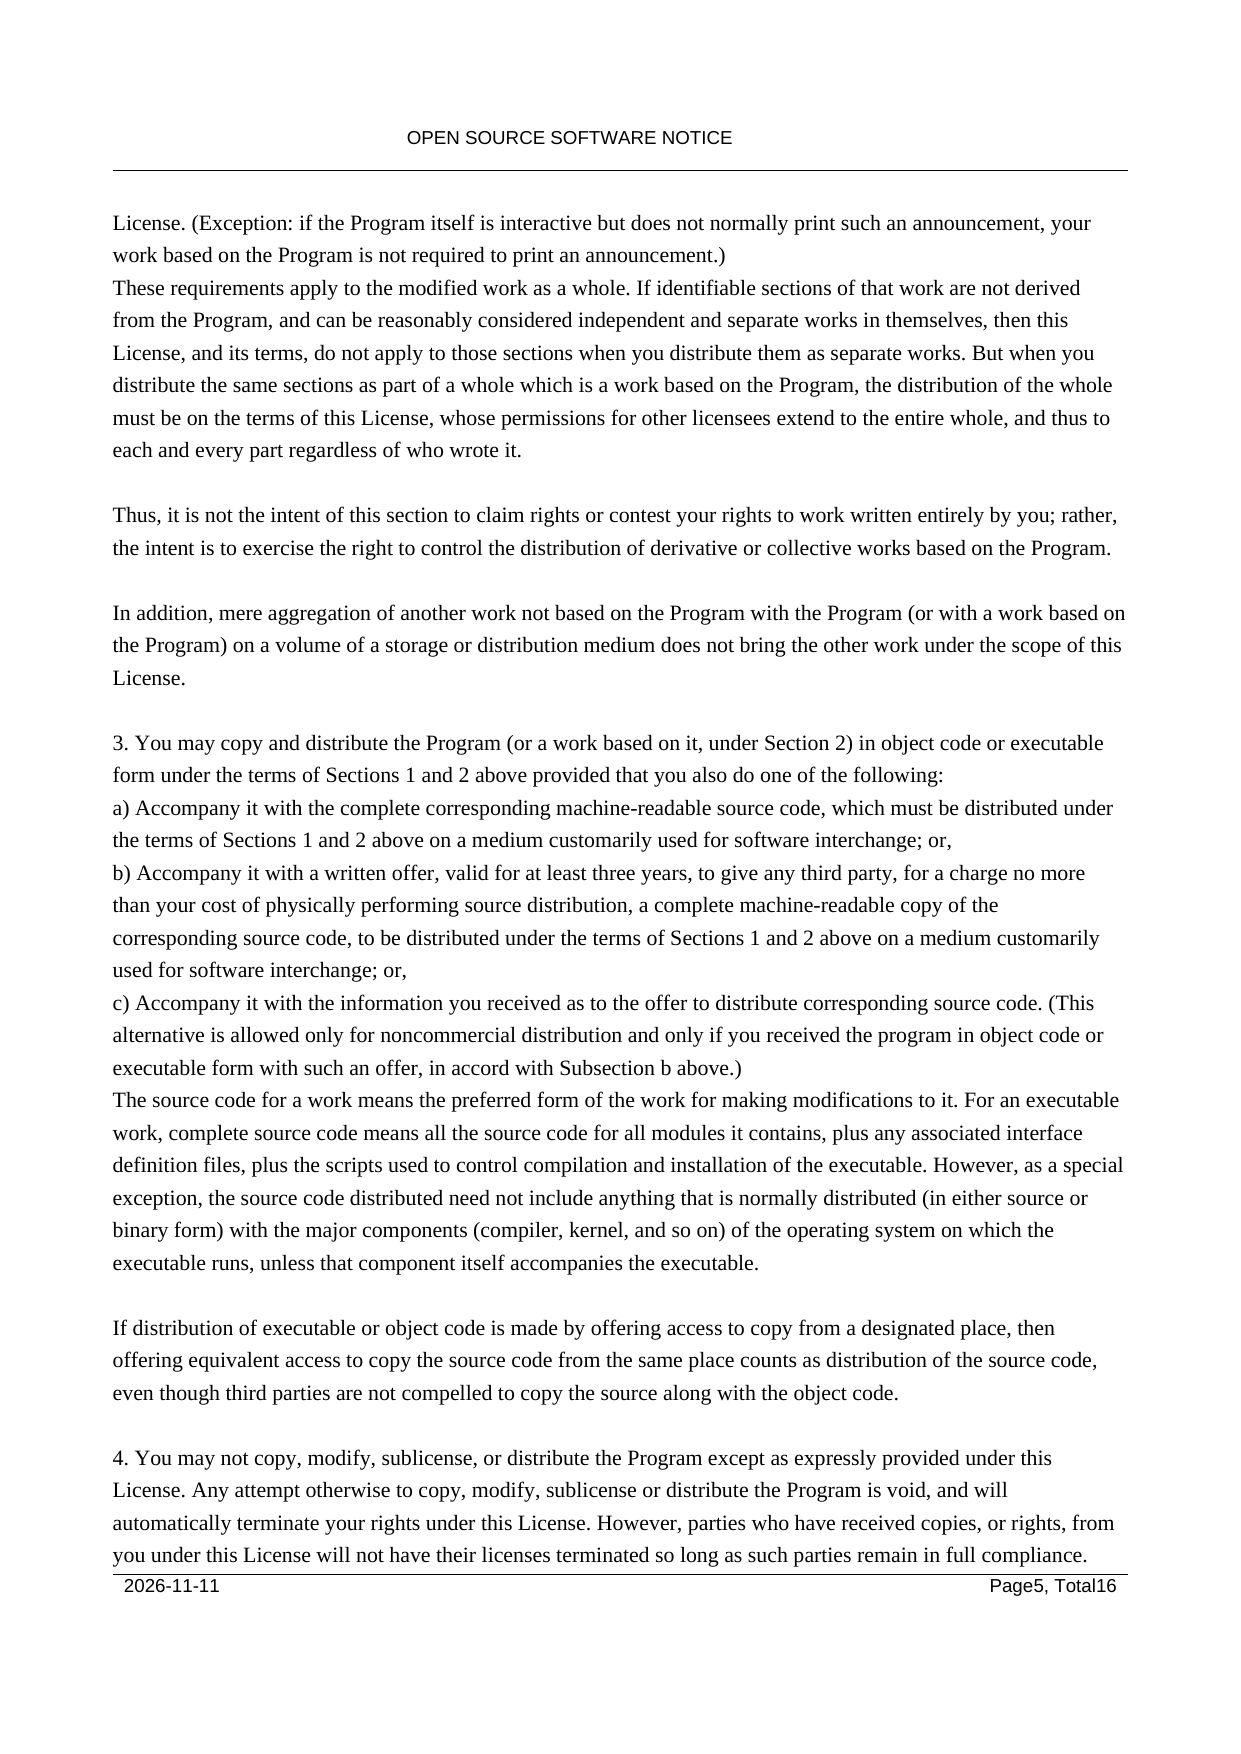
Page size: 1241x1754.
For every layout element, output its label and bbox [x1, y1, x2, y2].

text [112, 206, 1128, 1571]
